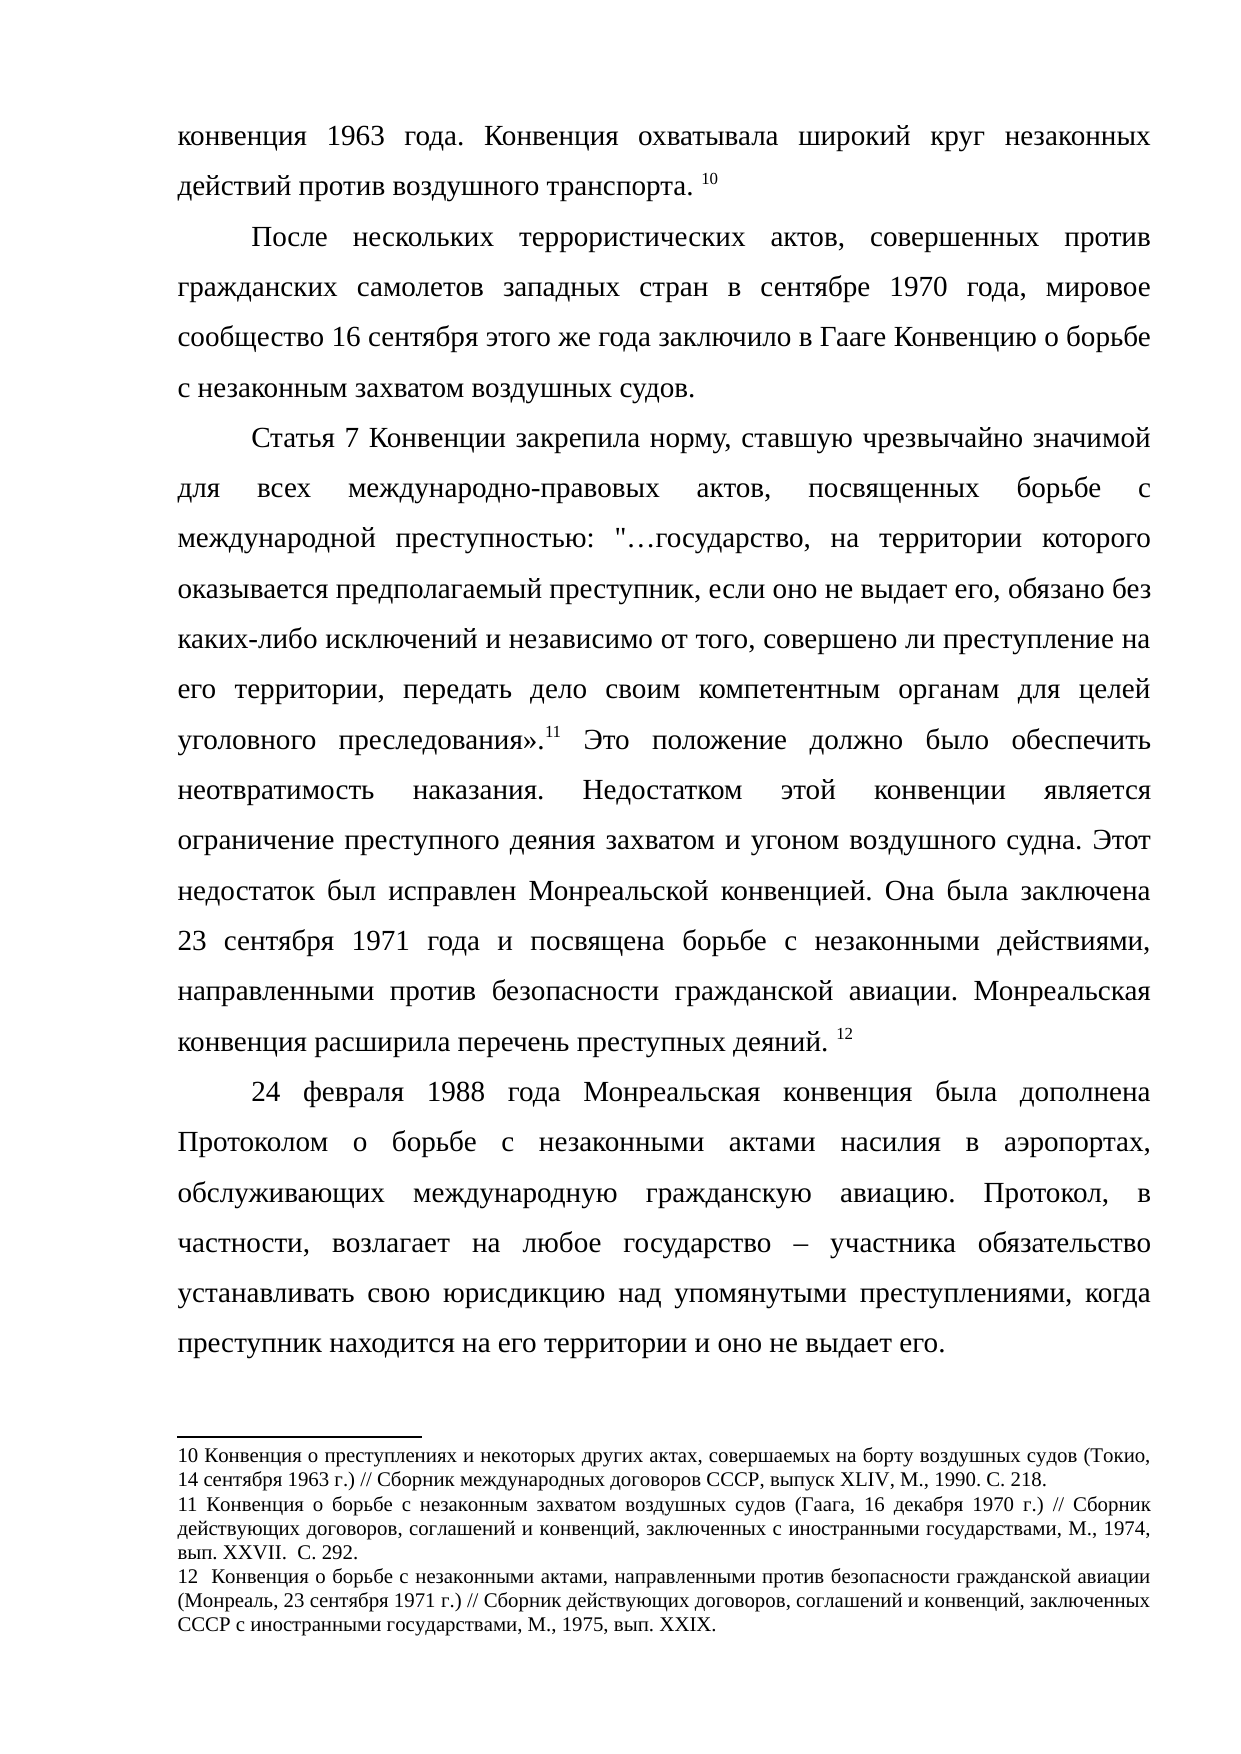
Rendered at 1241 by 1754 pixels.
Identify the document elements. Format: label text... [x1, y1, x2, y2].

text После нескольких террористических актов, совершенных против гражданских самолетов западных стран в сентябре 1970 года, мировое сообщество 16 сентября этого же года заключило в Гааге Конвенцию о борьбе с незаконным захватом воздушных судов. [177, 219, 1152, 403]
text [177, 118, 1152, 202]
text 24 февраля 1988 года Монреальская конвенция была дополнена Протоколом о борьбе с незаконными актами насилия в аэропортах, обслуживающих международную гражданскую авиацию. Протокол, в частности, возлагает на любое государство – участника обязательство устанавливать свою юрисдикцию над упомянутыми преступлениями, когда преступник находится на его территории и оно не выдает его. [177, 1074, 1152, 1359]
text Статья 7 Конвенции закрепила норму, ставшую чрезвычайно значимой для всех международно-правовых актов, посвященных борьбе с международной преступностью: "…государство, на территории которого оказывается предполагаемый преступник, если оно не выдает его, обязано без каких-либо исключений и независимо от того, совершено ли преступление на его территории, передать дело своим компетентным органам для целей уголовного преследования». Это положение должно было обеспечить неотвратимость наказания. Недостатком этой конвенции является ограничение преступного деяния захватом и угоном воздушного судна. Этот недостаток был исправлен Монреальской конвенцией. Она была заключена 23 сентября 1971 года и посвящена борьбе с незаконными действиями, направленными против безопасности гражданской авиации. Монреальская конвенция расширила перечень преступных деяний. [177, 420, 1152, 1057]
